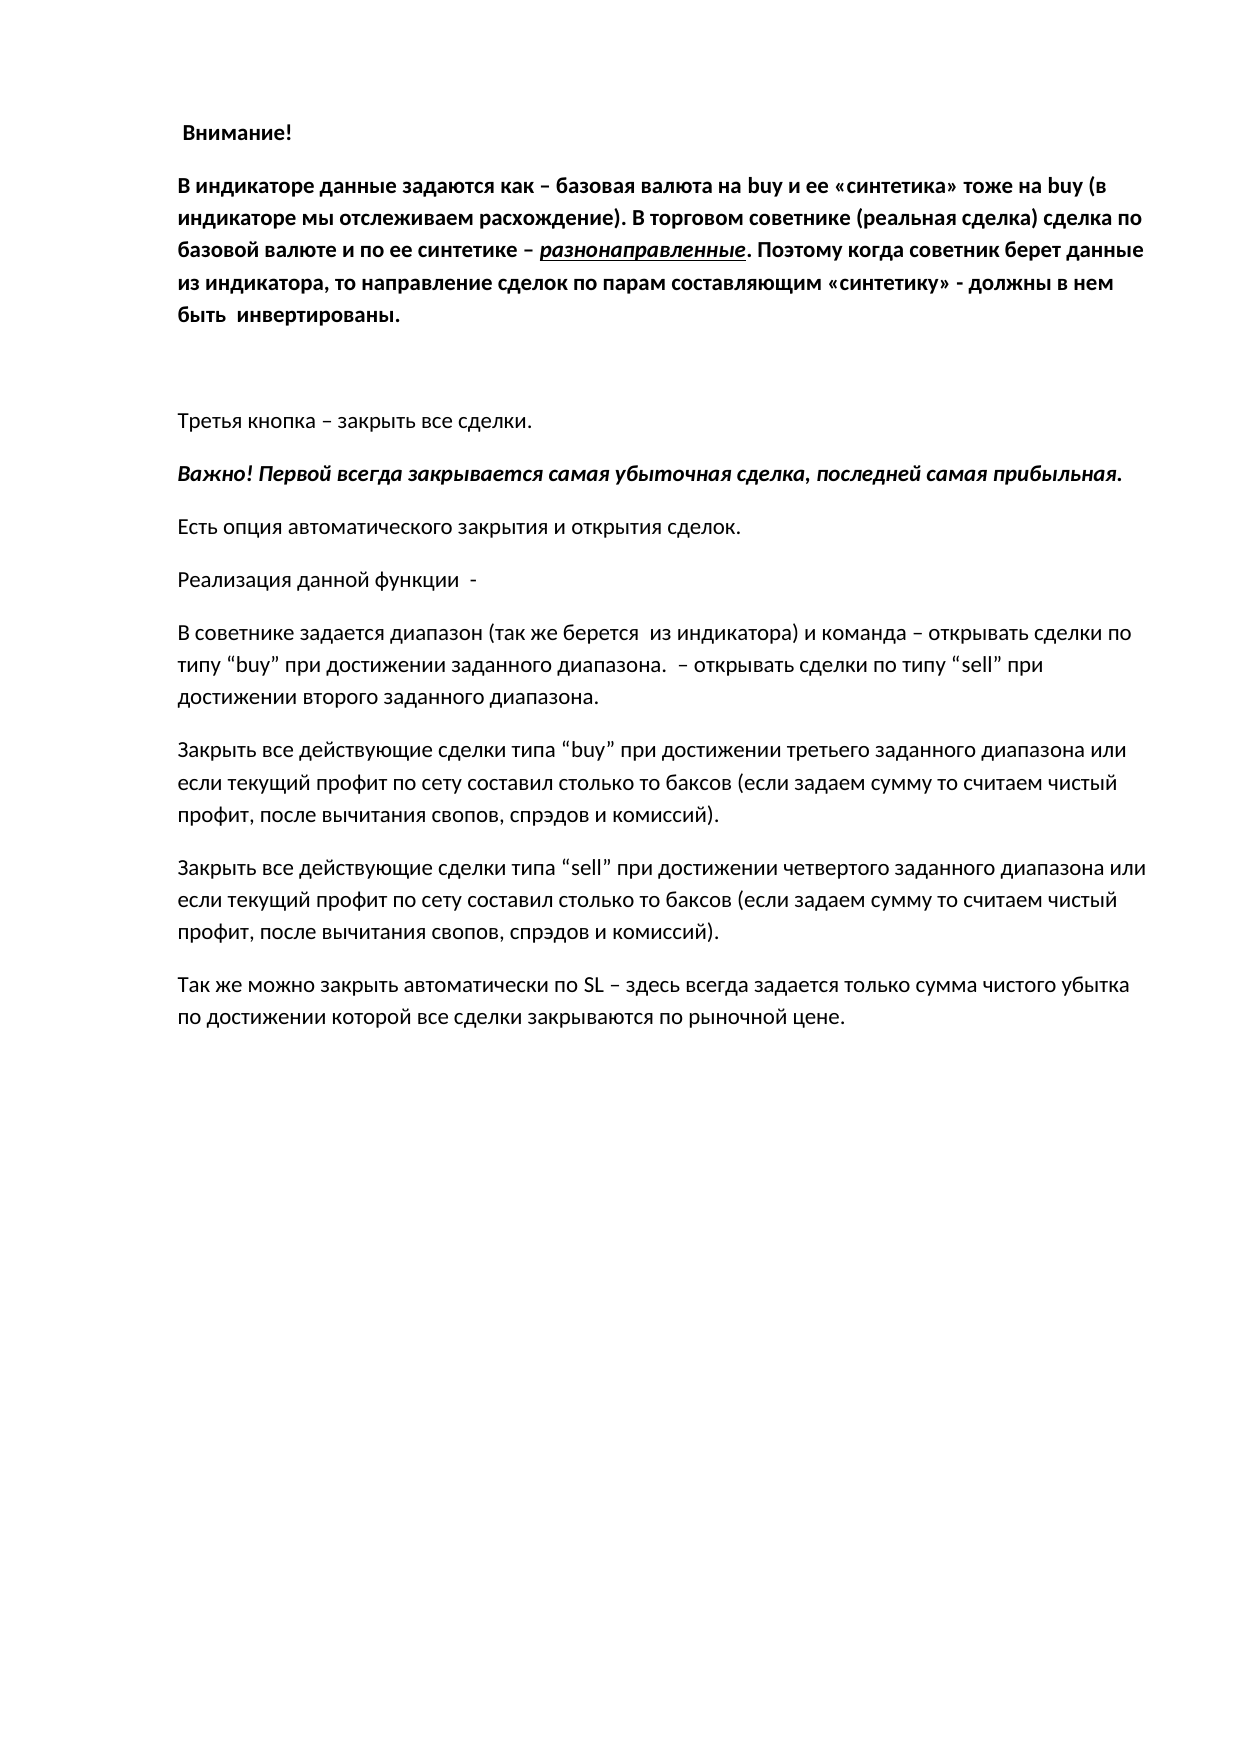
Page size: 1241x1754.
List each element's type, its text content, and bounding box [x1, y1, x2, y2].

text Закрыть все действующие сделки типа “sell” при достижении четвертого заданного диапазона или если текущий профит по сету составил столько то баксов (если задаем сумму то считаем чистый профит, после вычитания свопов, спрэдов и комиссий). [177, 853, 1152, 945]
text Так же можно закрыть автоматически по SL – здесь всегда задается только сумма чистого убытка по достижении которой все сделки закрываются по рыночной цене. [177, 970, 1152, 1030]
text Реализация данной функции - [177, 565, 1152, 593]
text Закрыть все действующие сделки типа “buy” при достижении третьего заданного диапазона или если текущий профит по сету составил столько то баксов (если задаем сумму то считаем чистый профит, после вычитания свопов, спрэдов и комиссий). [177, 735, 1152, 828]
text В индикаторе данные задаются как – базовая валюта на buy и ее «синтетика» тоже на buy (в индикаторе мы отслеживаем расхождение). В торговом советнике (реальная сделка) сделка по базовой валюте и по ее синтетике – разнонаправленные. Поэтому когда советник берет данные из индикатора, то направление сделок по парам составляющим «синтетику» - должны в нем быть инвертированы. [177, 171, 1152, 328]
text Важно! Первой всегда закрывается самая убыточная сделка, последней самая прибыльная. [177, 459, 1152, 487]
text Третья кнопка – закрыть все сделки. [177, 406, 1152, 434]
text Есть опция автоматического закрытия и открытия сделок. [177, 512, 1152, 540]
text Внимание! [177, 118, 1152, 146]
text В советнике задается диапазон (так же берется из индикатора) и команда – открывать сделки по типу “buy” при достижении заданного диапазона. – открывать сделки по типу “sell” при достижении второго заданного диапазона. [177, 618, 1152, 710]
